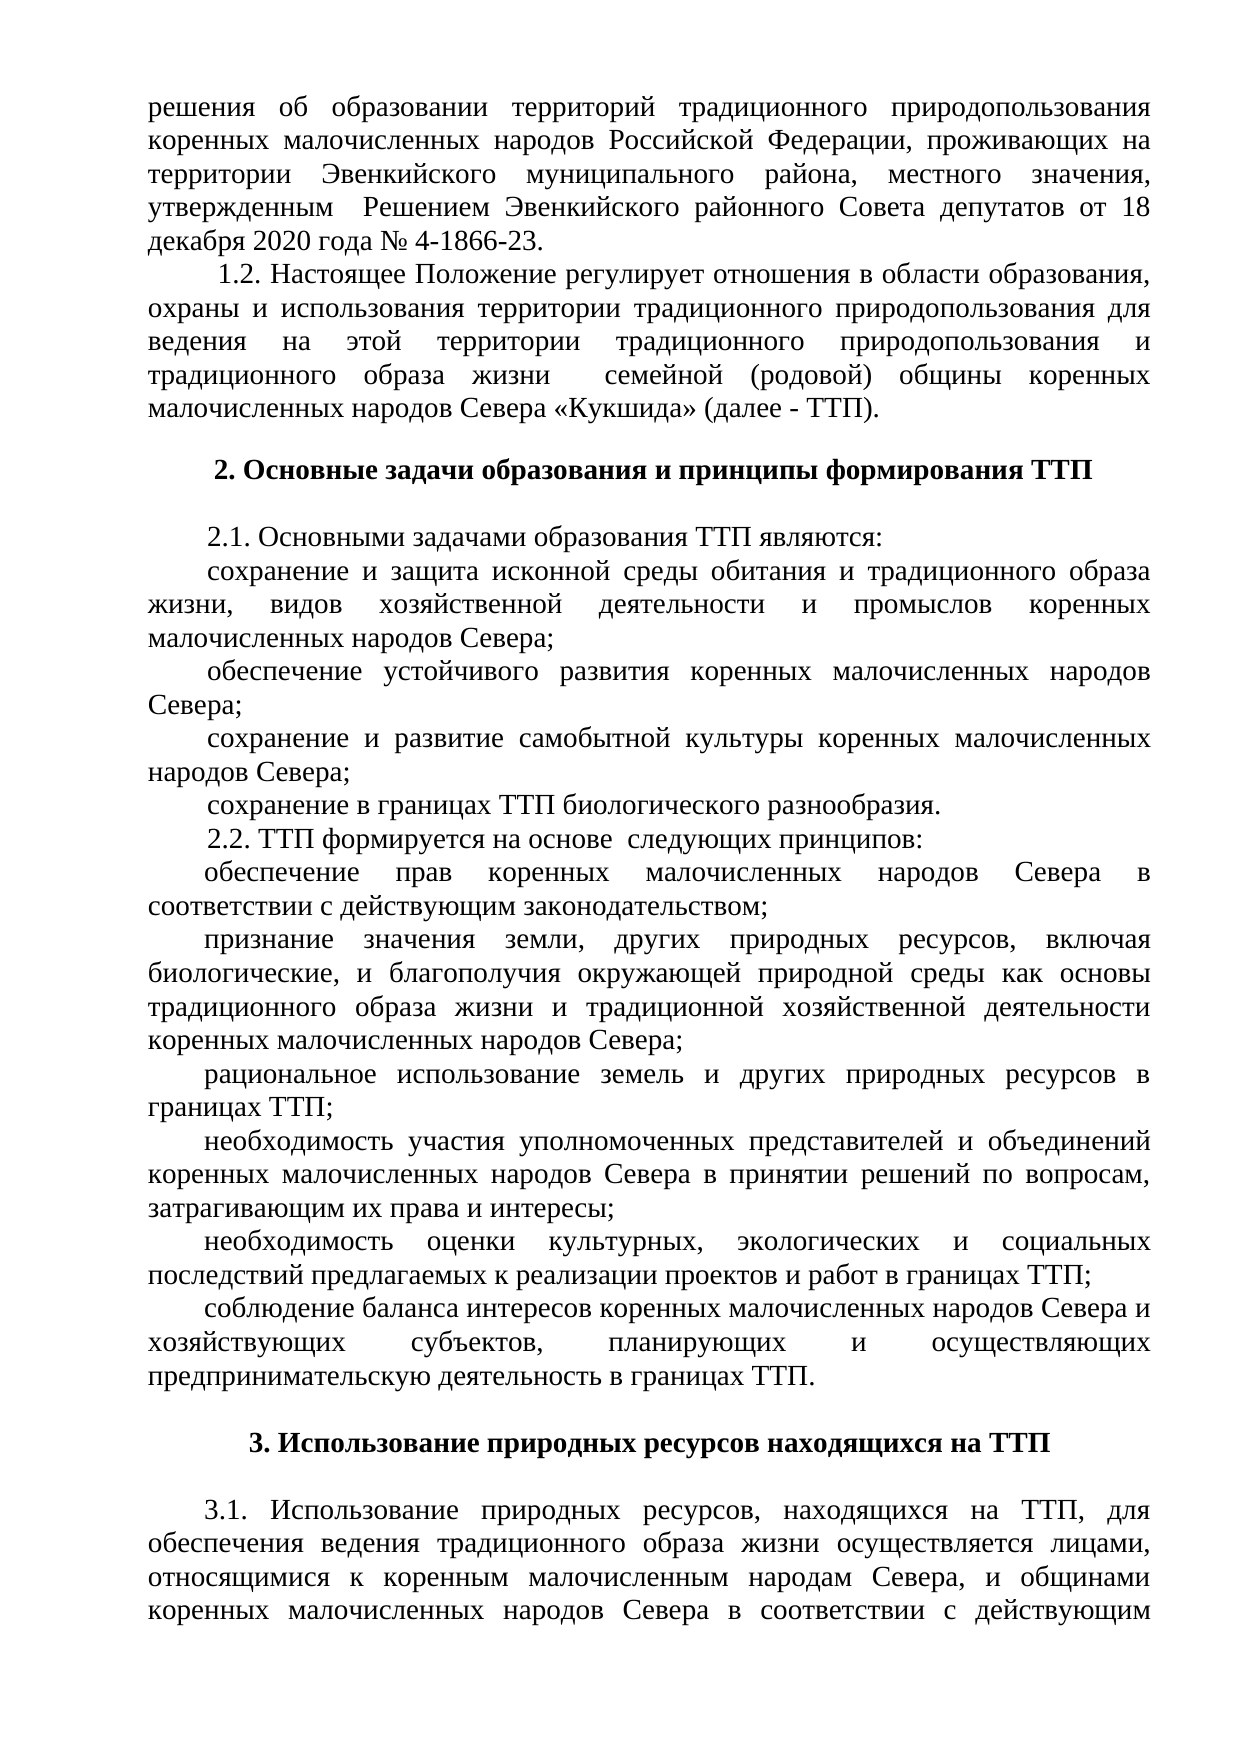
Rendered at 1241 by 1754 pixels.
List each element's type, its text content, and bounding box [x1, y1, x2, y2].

text обеспечение прав коренных малочисленных народов Севера в соответствии с действующим законодательством; [148, 854, 1152, 922]
text 2. Основные задачи образования и принципы формирования ТТП [148, 452, 1152, 486]
text сохранение и защита исконной среды обитания и традиционного образа жизни, видов хозяйственной деятельности и промыслов коренных малочисленных народов Севера; [148, 553, 1152, 653]
text необходимость оценки культурных, экологических и социальных последствий предлагаемых к реализации проектов и работ в границах ТТП; [148, 1223, 1152, 1291]
text соблюдение баланса интересов коренных малочисленных народов Севера и хозяйствующих субъектов, планирующих и осуществляющих предпринимательскую деятельность в границах ТТП. [148, 1291, 1152, 1391]
text 2.2. ТТП формируется на основе следующих принципов: [148, 821, 1152, 854]
text 3. Использование природных ресурсов находящихся на ТТП [148, 1425, 1152, 1458]
text признание значения земли, других природных ресурсов, включая биологические, и благополучия окружающей природной среды как основы традиционного образа жизни и традиционной хозяйственной деятельности коренных малочисленных народов Севера; [148, 922, 1152, 1056]
text обеспечение устойчивого развития коренных малочисленных народов Севера; [148, 653, 1152, 720]
text сохранение в границах ТТП биологического разнообразия. [148, 787, 1152, 821]
text 2.1. Основными задачами образования ТТП являются: [148, 519, 1152, 553]
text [148, 1492, 1152, 1626]
text сохранение и развитие самобытной культуры коренных малочисленных народов Севера; [148, 720, 1152, 787]
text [148, 89, 1152, 256]
text рациональное использование земель и других природных ресурсов в границах ТТП; [148, 1056, 1152, 1123]
text необходимость участия уполномоченных представителей и объединений коренных малочисленных народов Севера в принятии решений по вопросам, затрагивающим их права и интересы; [148, 1123, 1152, 1223]
text 1.2. Настоящее Положение регулирует отношения в области образования, охраны и использования территории традиционного природопользования для ведения на этой территории традиционного природопользования и традиционного образа жизни семейной (родовой) общины коренных малочисленных народов Севера «Кукшида» (далее - ТТП). [148, 256, 1152, 424]
